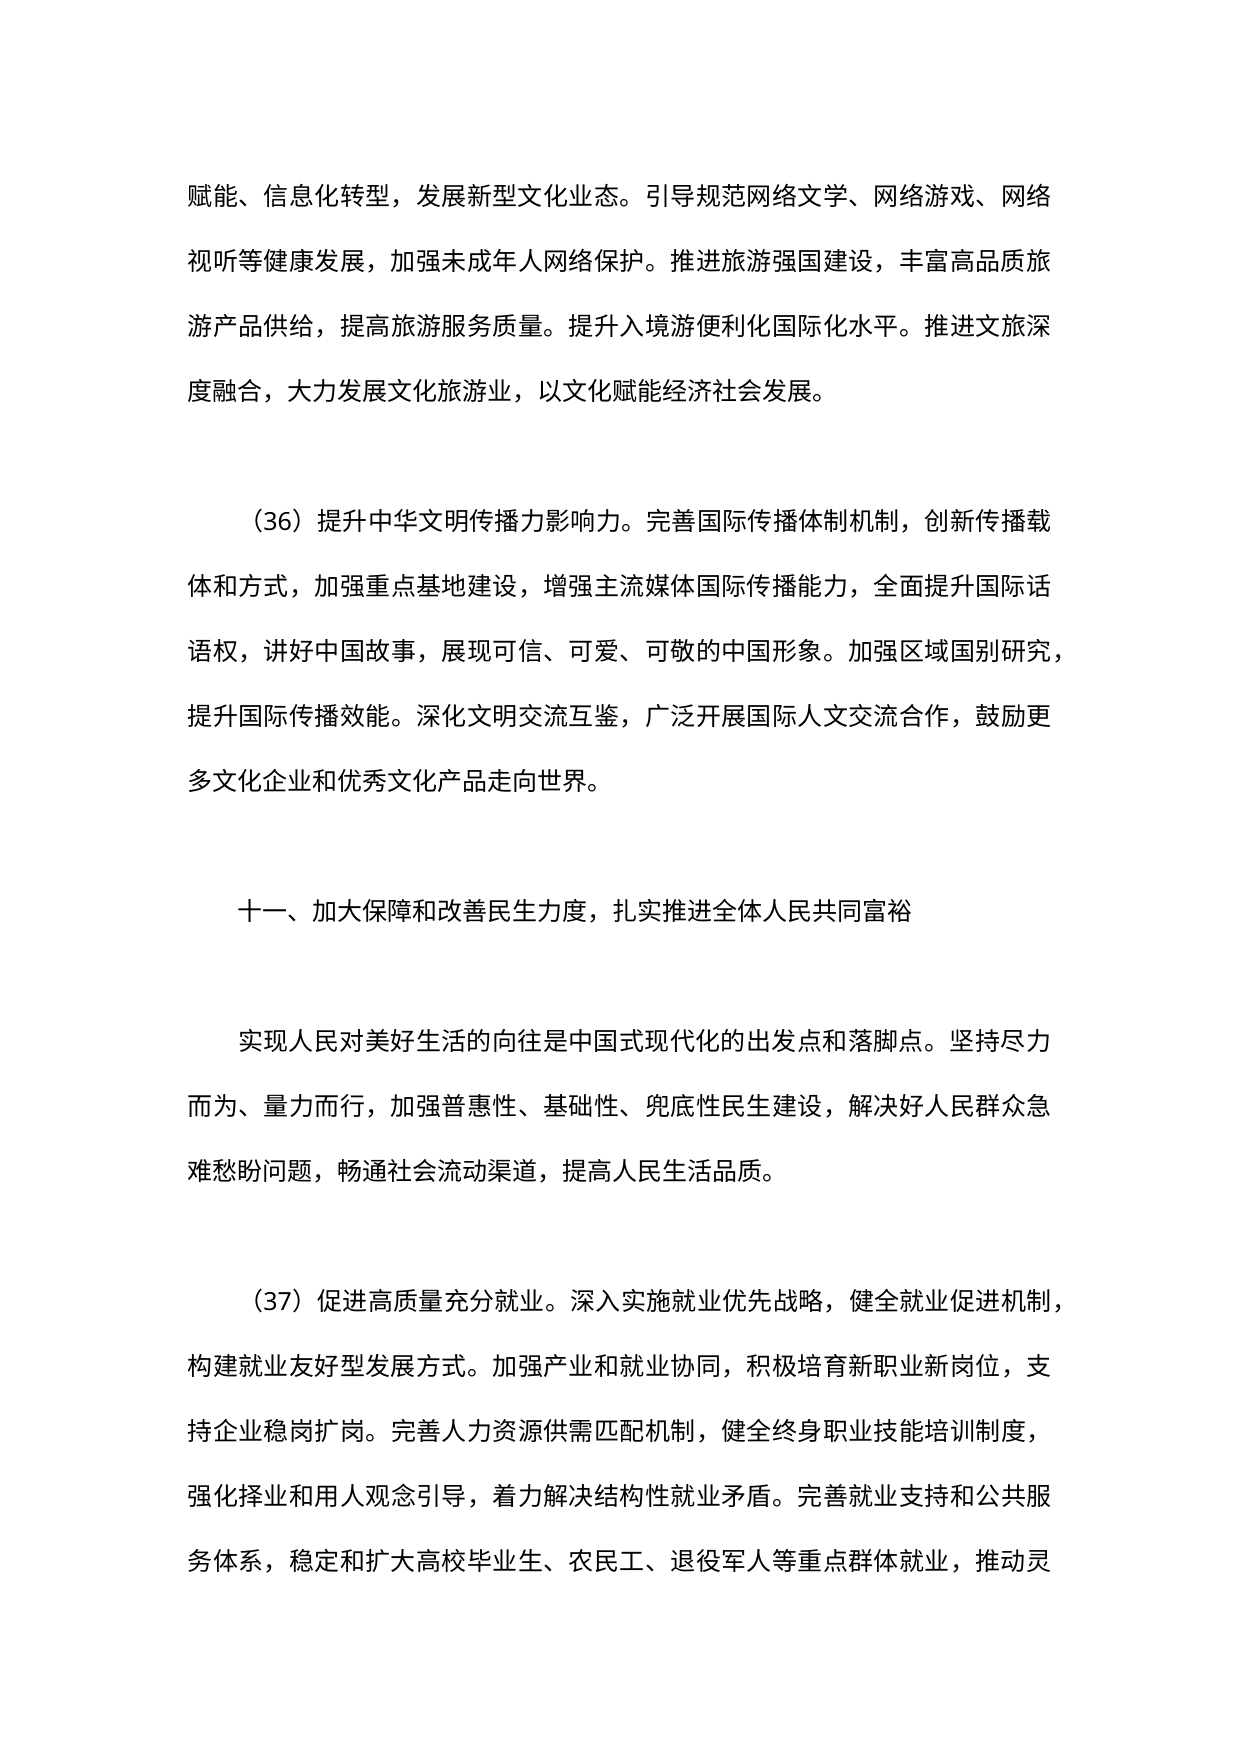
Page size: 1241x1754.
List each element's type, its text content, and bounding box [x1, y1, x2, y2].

text 十一、加大保障和改善民生力度，扎实推进全体人民共同富裕 [187, 877, 1053, 942]
text 实现人民对美好生活的向往是中国式现代化的出发点和落脚点。坚持尽力而为、量力而行，加强普惠性、基础性、兜底性民生建设，解决好人民群众急难愁盼问题，畅通社会流动渠道，提高人民生活品质。 [187, 1007, 1053, 1202]
text （36）提升中华文明传播力影响力。完善国际传播体制机制，创新传播载体和方式，加强重点基地建设，增强主流媒体国际传播能力，全面提升国际话语权，讲好中国故事，展现可信、可爱、可敬的中国形象。加强区域国别研究，提升国际传播效能。深化文明交流互鉴，广泛开展国际人文交流合作，鼓励更多文化企业和优秀文化产品走向世界。 [187, 487, 1053, 812]
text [187, 1267, 1053, 1592]
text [187, 162, 1053, 422]
